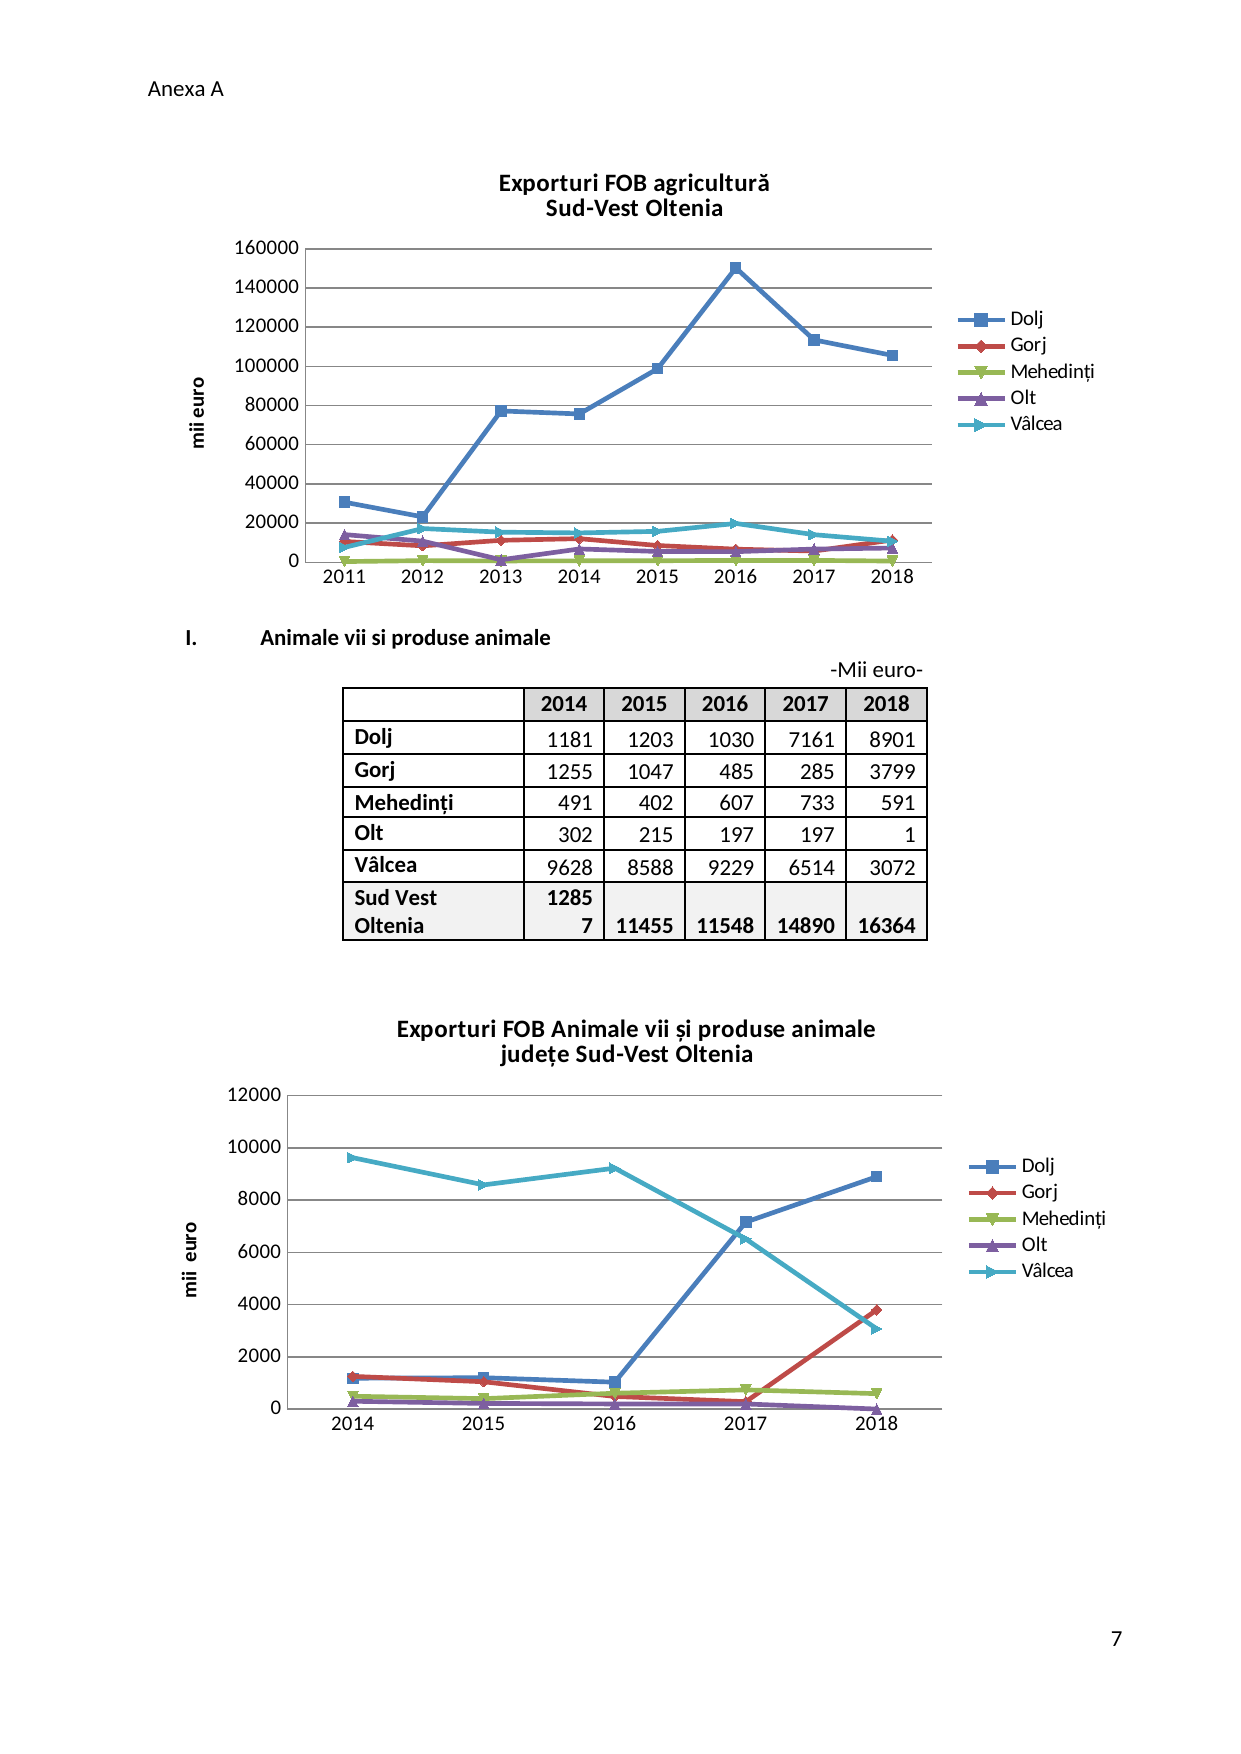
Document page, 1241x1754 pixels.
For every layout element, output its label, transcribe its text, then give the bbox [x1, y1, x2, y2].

table_cell 215 [605, 818, 684, 848]
table_cell 402 [605, 788, 684, 816]
table_cell 485 [686, 755, 764, 786]
table_cell 3072 [847, 851, 926, 881]
table_cell 1203 [605, 722, 684, 753]
table_cell 12857 [525, 883, 603, 939]
table_cell 6514 [766, 851, 845, 881]
table_header 2014 [525, 689, 603, 720]
table_cell 9229 [686, 851, 764, 881]
table_cell 591 [847, 788, 926, 816]
table_cell 302 [525, 818, 603, 848]
table_cell 8901 [847, 722, 926, 753]
table_cell 285 [766, 755, 845, 786]
table_cell 1047 [605, 755, 684, 786]
table_cell 491 [525, 788, 603, 816]
table_cell 197 [766, 818, 845, 848]
table_header [344, 689, 523, 720]
table_cell Gorj [344, 755, 523, 786]
table_cell Olt [344, 818, 523, 848]
table_cell 1255 [525, 755, 603, 786]
table_cell 1030 [686, 722, 764, 753]
table_cell 197 [686, 818, 764, 848]
table_cell 11455 [605, 883, 684, 939]
table_cell 1181 [525, 722, 603, 753]
table_cell 11548 [686, 883, 764, 939]
table_cell 733 [766, 788, 845, 816]
table_header 2015 [605, 689, 684, 720]
table_cell 14890 [766, 883, 845, 939]
list -Mii euro- [223, 655, 1076, 683]
table_cell 8588 [605, 851, 684, 881]
table_cell 1 [847, 818, 926, 848]
table_header 2016 [686, 689, 764, 720]
table_cell 16364 [847, 883, 926, 939]
table_cell Sud Vest Oltenia [344, 883, 523, 939]
table_header 2017 [766, 689, 845, 720]
table_cell Mehedinți [344, 788, 523, 816]
table_cell 7161 [766, 722, 845, 753]
table_cell Dolj [344, 722, 523, 753]
table_header 2018 [847, 689, 926, 720]
table_cell 3799 [847, 755, 926, 786]
table_cell 607 [686, 788, 764, 816]
table_cell Vâlcea [344, 851, 523, 881]
list Animale vii si produse animale [185, 623, 1122, 651]
table_cell 9628 [525, 851, 603, 881]
